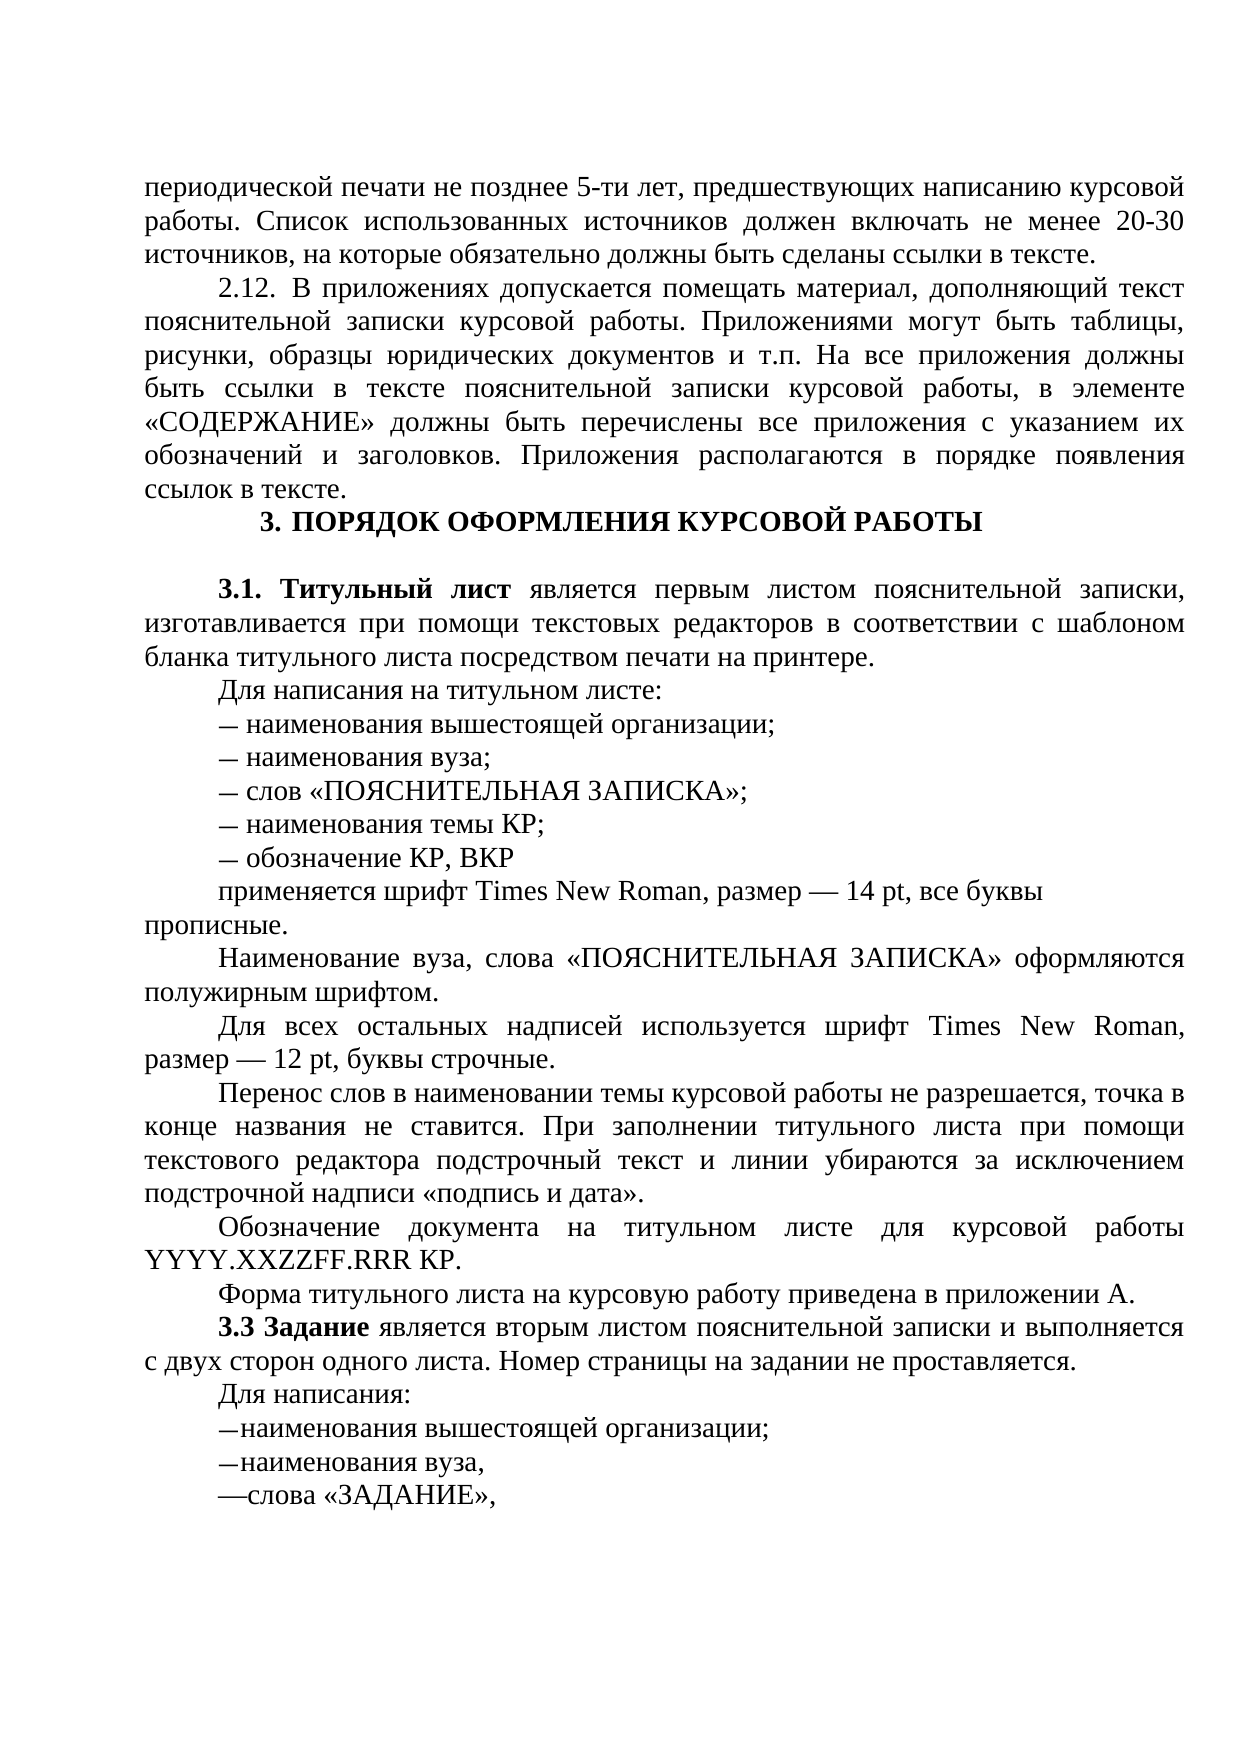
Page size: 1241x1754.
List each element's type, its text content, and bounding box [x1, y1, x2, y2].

text Для всех остальных надписей используется шрифт Times New Roman, размер — 12 pt, буквы строчные. [144, 1008, 1185, 1075]
list ПОРЯДОК ОФОРМЛЕНИЯ КУРСОВОЙ РАБОТЫ [186, 504, 1185, 538]
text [144, 169, 1185, 270]
list слов «ПОЯСНИТЕЛЬНАЯ ЗАПИСКА»; [144, 773, 1185, 806]
text Для написания на титульном листе: [144, 672, 1185, 706]
text применяется шрифт Times New Roman, размер — 14 pt, все буквы прописные. [144, 873, 1185, 941]
list наименования вышестоящей организации; [144, 706, 1185, 739]
text 3.3 Задание является вторым листом пояснительной записки и выполняется с двух сторон одного листа. Номер страницы на задании не проставляется. [144, 1309, 1185, 1377]
text Перенос слов в наименовании темы курсовой работы не разрешается, точка в конце названия не ставится. При заполнении титульного листа при помощи текстового редактора подстрочный текст и линии убираются за исключением подстрочной надписи «подпись и дата». [144, 1075, 1185, 1209]
list наименования вуза; [144, 739, 1185, 773]
text Наименование вуза, слова «ПОЯСНИТЕЛЬНАЯ ЗАПИСКА» оформляются полужирным шрифтом. [144, 941, 1185, 1008]
text Форма титульного листа на курсовую работу приведена в приложении А. [144, 1276, 1185, 1309]
text Для написания: [144, 1377, 1185, 1410]
text —слова «ЗАДАНИЕ», [144, 1477, 1185, 1511]
list В приложениях допускается помещать материал, дополняющий текст пояснительной записки курсовой работы. Приложениями могут быть таблицы, рисунки, образцы юридических документов и т.п. На все приложения должны быть ссылки в тексте пояснительной записки курсовой работы, в элементе «СОДЕРЖАНИЕ» должны быть перечислены все приложения с указанием их обозначений и заголовков. Приложения располагаются в порядке появления ссылок в тексте. [144, 270, 1185, 504]
list наименования темы КР; [144, 806, 1185, 840]
text Обозначение документа на титульном листе для курсовой работы YYYY.XXZZFF.RRR КР. [144, 1209, 1185, 1276]
list обозначение КР, ВКР [144, 840, 1185, 873]
list наименования вуза, [144, 1444, 1185, 1477]
list наименования вышестоящей организации; [144, 1410, 1185, 1444]
text 3.1. Титульный лист является первым листом пояснительной записки, изготавливается при помощи текстовых редакторов в соответствии с шаблоном бланка титульного листа посредством печати на принтере. [144, 572, 1185, 672]
